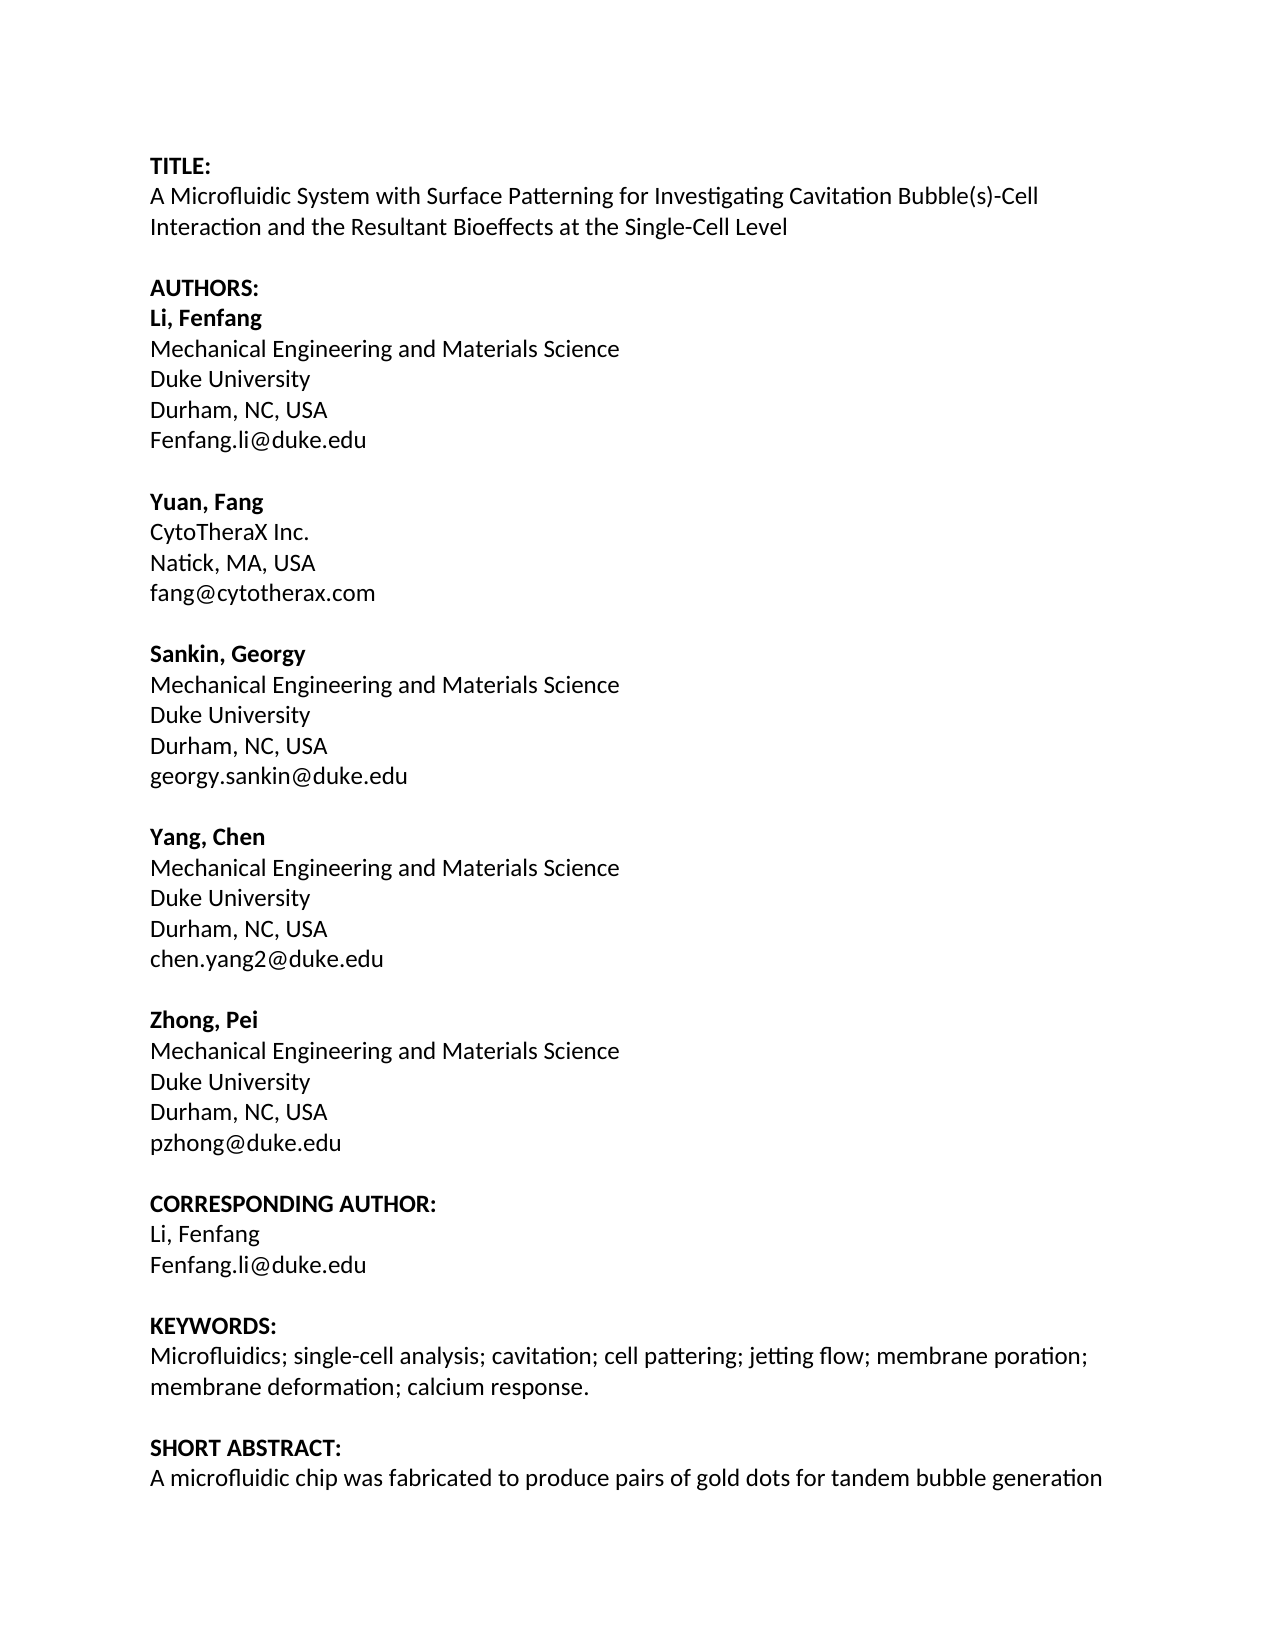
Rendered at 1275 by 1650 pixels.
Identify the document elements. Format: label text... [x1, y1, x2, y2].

text CORRESPONDING AUTHOR: [150, 1188, 1125, 1218]
text Durham, NC, USA [150, 1096, 1125, 1127]
text Mechanical Engineering and Materials Science [150, 852, 1125, 882]
text Mechanical Engineering and Materials Science [150, 1035, 1125, 1066]
text pzhong@duke.edu [150, 1127, 1125, 1157]
text Sankin, Georgy [150, 638, 1125, 669]
text Yang, Chen [150, 821, 1125, 852]
text AUTHORS: [150, 272, 1125, 303]
text Duke University [150, 1066, 1125, 1096]
text TITLE: [150, 150, 1125, 181]
text fang@cytotherax.com [150, 577, 1125, 608]
text Natick, MA, USA [150, 547, 1125, 577]
text A Microfluidic System with Surface Patterning for Investigating Cavitation Bubble(s)-Cell Interaction and the Resultant Bioeffects at the Single-Cell Level [150, 181, 1125, 242]
text Yuan, Fang [150, 486, 1125, 516]
text georgy.sankin@duke.edu [150, 760, 1125, 791]
text Li, Fenfang [150, 303, 1125, 333]
text Durham, NC, USA [150, 730, 1125, 760]
text chen.yang2@duke.edu [150, 943, 1125, 974]
text SHORT ABSTRACT: [150, 1432, 1125, 1462]
text Microfluidics; single-cell analysis; cavitation; cell pattering; jetting flow; membrane poration; membrane deformation; calcium response. [150, 1340, 1125, 1401]
text Fenfang.li@duke.edu [150, 425, 1125, 455]
text Durham, NC, USA [150, 394, 1125, 425]
text Mechanical Engineering and Materials Science [150, 333, 1125, 364]
text Fenfang.li@duke.edu [150, 1249, 1125, 1279]
text Duke University [150, 364, 1125, 394]
text Duke University [150, 699, 1125, 730]
text Mechanical Engineering and Materials Science [150, 669, 1125, 699]
text Li, Fenfang [150, 1218, 1125, 1249]
text Zhong, Pei [150, 1004, 1125, 1035]
text KEYWORDS: [150, 1310, 1125, 1340]
text Durham, NC, USA [150, 913, 1125, 943]
text Duke University [150, 882, 1125, 913]
text CytoTheraX Inc. [150, 516, 1125, 547]
